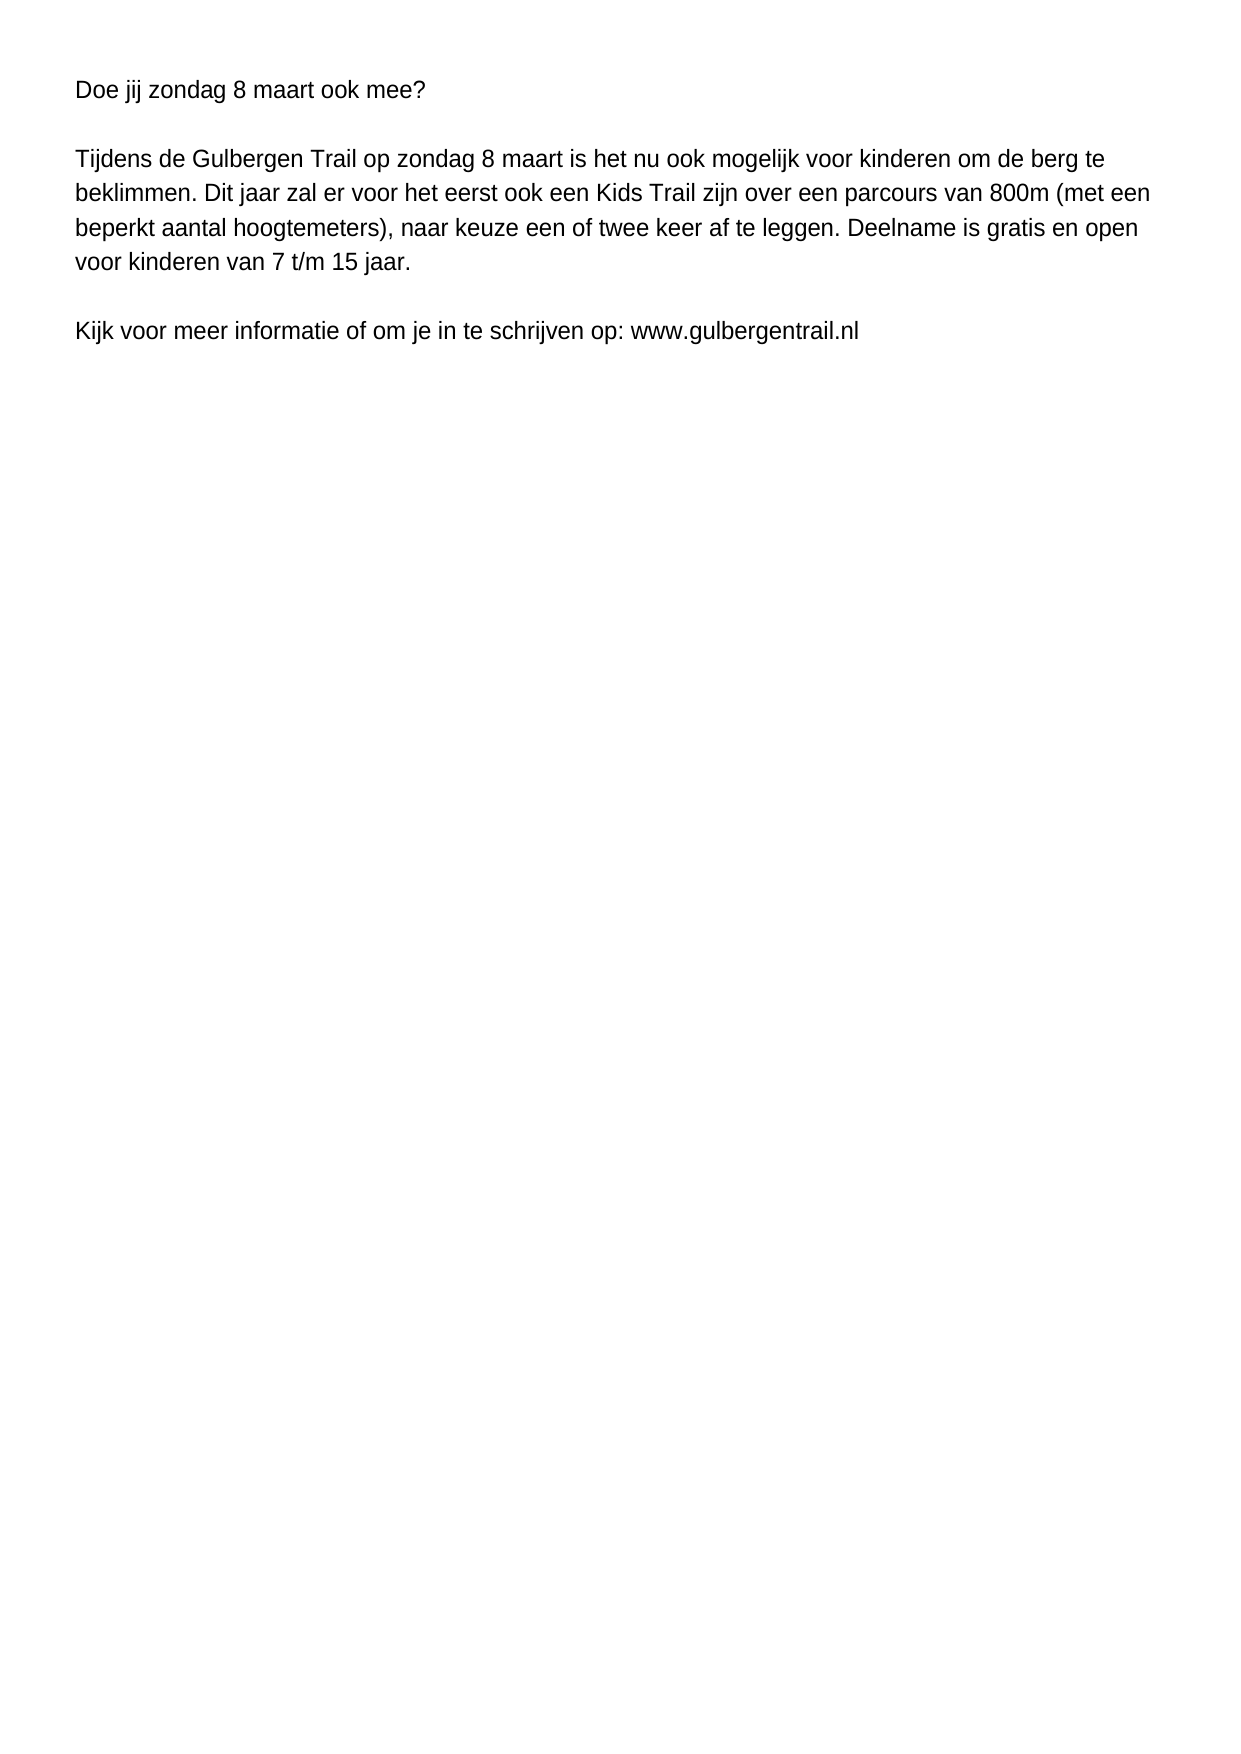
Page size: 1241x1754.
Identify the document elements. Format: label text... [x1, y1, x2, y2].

text Tijdens de Gulbergen Trail op zondag 8 maart is het nu ook mogelijk voor kinderen om de berg te beklimmen. Dit jaar zal er voor het eerst ook een Kids Trail zijn over een parcours van 800m (met een beperkt aantal hoogtemeters), naar keuze een of twee keer af te leggen. Deelname is gratis en open voor kinderen van 7 t/m 15 jaar. [75, 144, 1165, 276]
text Doe jij zondag 8 maart ook mee? [75, 75, 1165, 104]
text Kijk voor meer informatie of om je in te schrijven op: www.gulbergentrail.nl [75, 316, 1165, 345]
